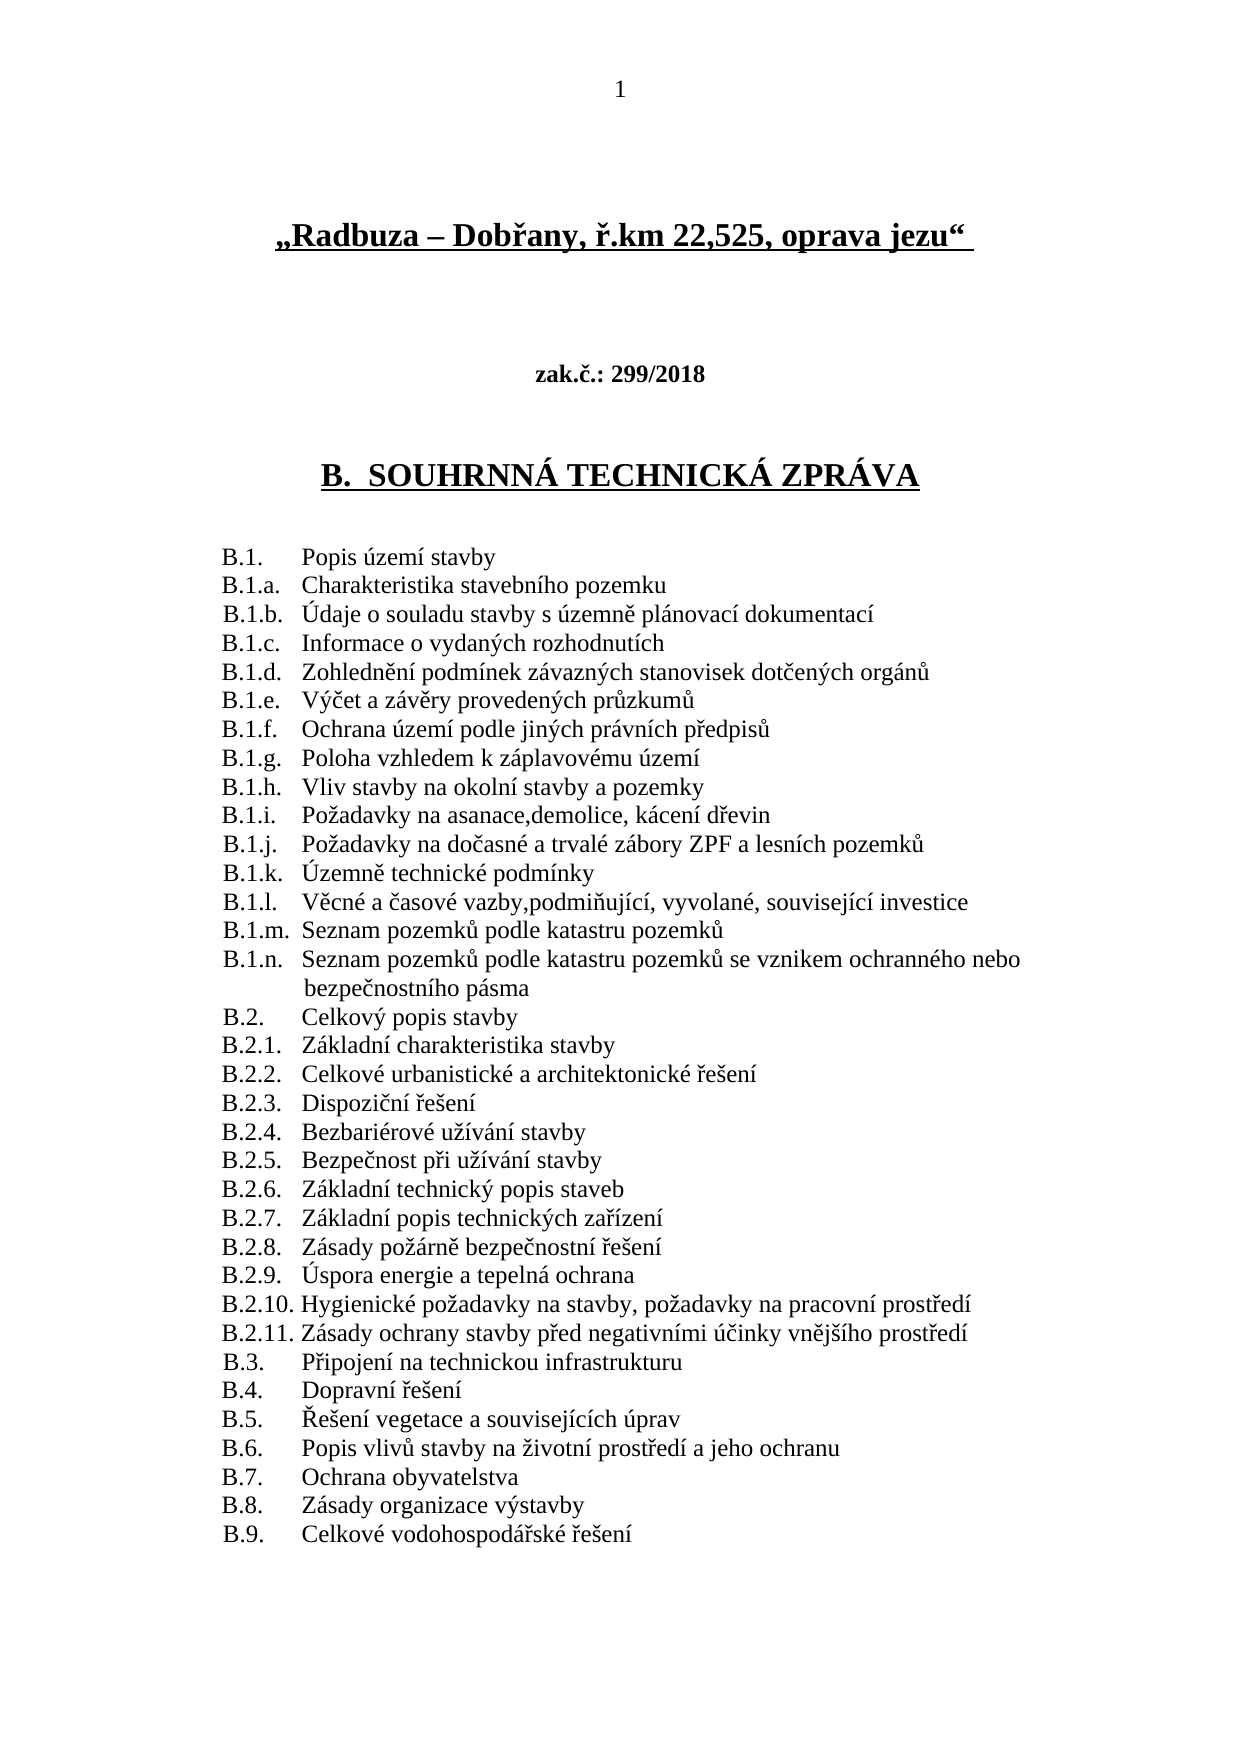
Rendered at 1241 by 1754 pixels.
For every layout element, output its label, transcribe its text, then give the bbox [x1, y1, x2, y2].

text B.2.2. Celkové urbanistické a architektonické řešení [148, 1059, 1093, 1088]
text B.1.i. Požadavky na asanace,demolice, kácení dřevin [148, 801, 1093, 829]
text B.1.j. Požadavky na dočasné a trvalé zábory ZPF a lesních pozemků [148, 829, 1093, 858]
text B.2.6. Základní technický popis staveb [148, 1174, 1093, 1203]
text B.2.8. Zásady požárně bezpečnostní řešení [148, 1232, 1093, 1261]
text B.1.c. Informace o vydaných rozhodnutích [148, 628, 1093, 657]
text B.1.b. Údaje o souladu stavby s územně plánovací dokumentací [148, 599, 1093, 628]
text B.1.h. Vliv stavby na okolní stavby a pozemky [148, 772, 1093, 801]
text B.2.1. Základní charakteristika stavby [148, 1031, 1093, 1059]
text B.2.7. Základní popis technických zařízení [148, 1203, 1093, 1232]
text B.2.4. Bezbariérové užívání stavby [148, 1117, 1093, 1146]
text B.4. Dopravní řešení [148, 1376, 1093, 1404]
text B.2.10. Hygienické požadavky na stavby, požadavky na pracovní prostředí [148, 1289, 1093, 1318]
title „Radbuza – Dobřany, ř.km 22,525, oprava jezu“ [148, 216, 1093, 254]
text B.5. Řešení vegetace a souvisejících úprav [148, 1404, 1093, 1433]
text B.1.a. Charakteristika stavebního pozemku [148, 571, 1093, 599]
text B.1.g. Poloha vzhledem k záplavovému území [148, 743, 1093, 772]
text B.2.11. Zásady ochrany stavby před negativními účinky vnějšího prostředí [148, 1318, 1093, 1347]
text B.9. Celkové vodohospodářské řešení [148, 1519, 1093, 1548]
subtitle B. SOUHRNNÁ TECHNICKÁ ZPRÁVA [148, 456, 1093, 494]
text B.8. Zásady organizace výstavby [148, 1491, 1093, 1519]
text B.1.l. Věcné a časové vazby,podmiňující, vyvolané, související investice [148, 887, 1093, 916]
text B.3. Připojení na technickou infrastrukturu [148, 1347, 1093, 1376]
text B.1.n. Seznam pozemků podle katastru pozemků se vznikem ochranného nebo [148, 944, 1093, 973]
text B.2.5. Bezpečnost při užívání stavby [148, 1146, 1093, 1174]
text B.2.9. Úspora energie a tepelná ochrana [148, 1261, 1093, 1289]
text B.1.m. Seznam pozemků podle katastru pozemků [148, 916, 1093, 944]
text B.1.f. Ochrana území podle jiných právních předpisů [148, 714, 1093, 743]
text bezpečnostního pásma [148, 973, 1093, 1002]
text B.6. Popis vlivů stavby na životní prostředí a jeho ochranu [148, 1433, 1093, 1462]
text B.1. Popis území stavby [148, 542, 1093, 571]
text B.1.e. Výčet a závěry provedených průzkumů [148, 686, 1093, 714]
text B.1.d. Zohlednění podmínek závazných stanovisek dotčených orgánů [148, 657, 1093, 686]
text B.1.k. Územně technické podmínky [148, 858, 1093, 887]
text B.2.3. Dispoziční řešení [148, 1088, 1093, 1117]
text B.7. Ochrana obyvatelstva [148, 1462, 1093, 1491]
text zak.č.: 299/2018 [148, 359, 1093, 387]
text B.2. Celkový popis stavby [148, 1002, 1093, 1031]
